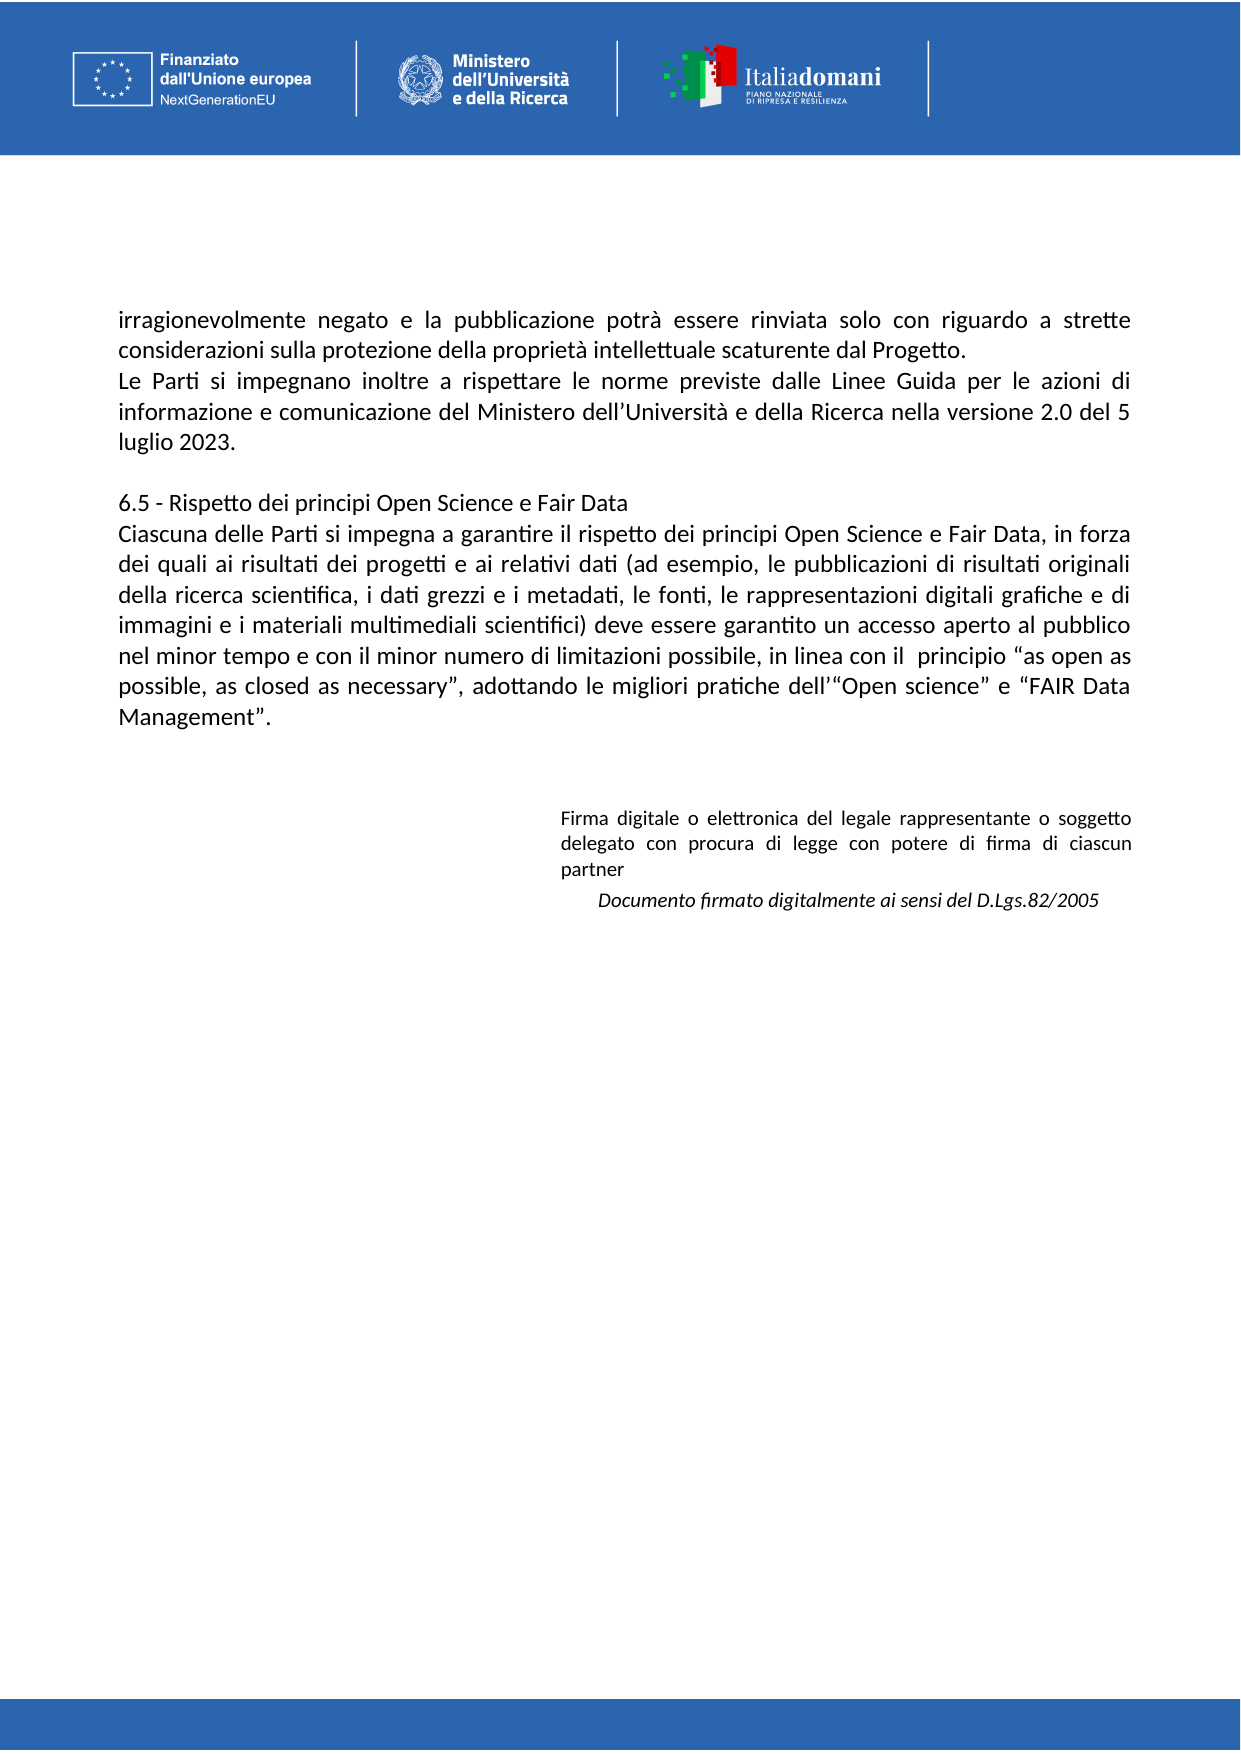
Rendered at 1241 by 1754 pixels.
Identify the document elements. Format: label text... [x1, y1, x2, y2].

picture [0, 1571, 1241, 1750]
text Documento firmato digitalmente ai sensi del D.Lgs.82/2005 [339, 887, 1133, 913]
picture [0, 2, 1241, 197]
text Firma digitale o elettronica del legale rappresentante o soggetto delegato con procura di legge con potere di firma di ciascun partner [561, 805, 1133, 881]
text Le Parti si impegnano inoltre a rispettare le norme previste dalle Linee Guida per le azioni di informazione e comunicazione del Ministero dell’Università e della Ricerca nella versione 2.0 del 5 luglio 2023. [118, 365, 1133, 457]
text Ciascuna delle Parti si impegna a garantire il rispetto dei principi Open Science e Fair Data, in forza dei quali ai risultati dei progetti e ai relativi dati (ad esempio, le pubblicazioni di risultati originali della ricerca scientifica, i dati grezzi e i metadati, le fonti, le rappresentazioni digitali grafiche e di immagini e i materiali multimediali scientifici) deve essere garantito un accesso aperto al pubblico nel minor tempo e con il minor numero di limitazioni possibile, in linea con il principio “as open as possible, as closed as necessary”, adottando le migliori pratiche dell’“Open science” e “FAIR Data Management”. [118, 518, 1133, 731]
text 6.5 - Rispetto dei principi Open Science e Fair Data [118, 487, 1133, 518]
